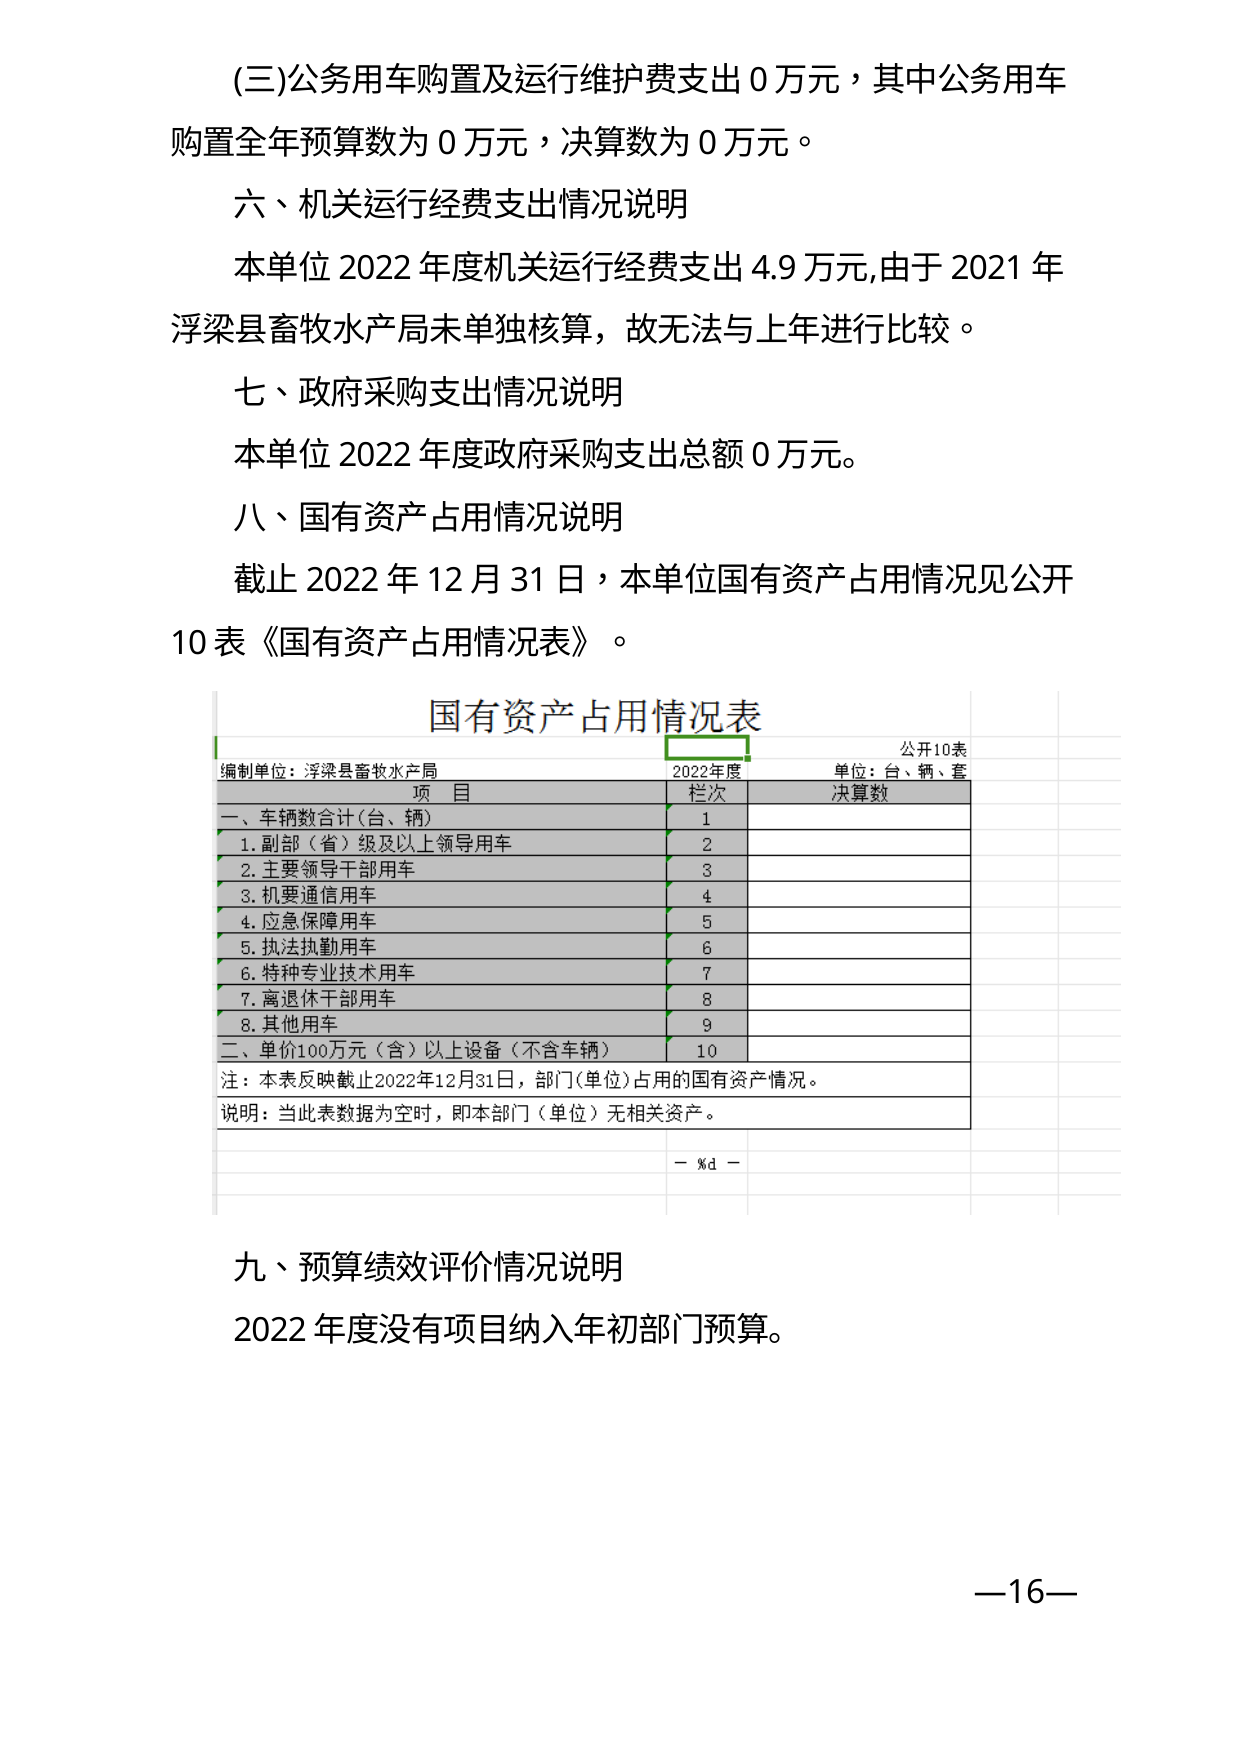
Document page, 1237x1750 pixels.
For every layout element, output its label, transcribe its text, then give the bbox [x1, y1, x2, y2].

text 2022年度没有项目纳入年初部门预算。 [170, 1306, 1079, 1350]
text 六、机关运行经费支出情况说明 [170, 167, 1079, 229]
text 七、政府采购支出情况说明 [170, 354, 1079, 417]
text (三)公务用车购置及运行维护费支出0万元，其中公务用车购置全年预算数为0万元，决算数为0万元。 [170, 42, 1079, 167]
text 九、预算绩效评价情况说明 [170, 1229, 1079, 1292]
text 截止2022年12月31日，本单位国有资产占用情况见公开10表《国有资产占用情况表》。 [170, 542, 1079, 667]
picture [212, 691, 1121, 1215]
text 八、国有资产占用情况说明 [170, 479, 1079, 542]
text 本单位2022年度政府采购支出总额0万元。 [170, 417, 1079, 479]
text 本单位2022年度机关运行经费支出4.9万元,由于2021年浮梁县畜牧水产局未单独核算，故无法与上年进行比较。 [170, 229, 1079, 354]
